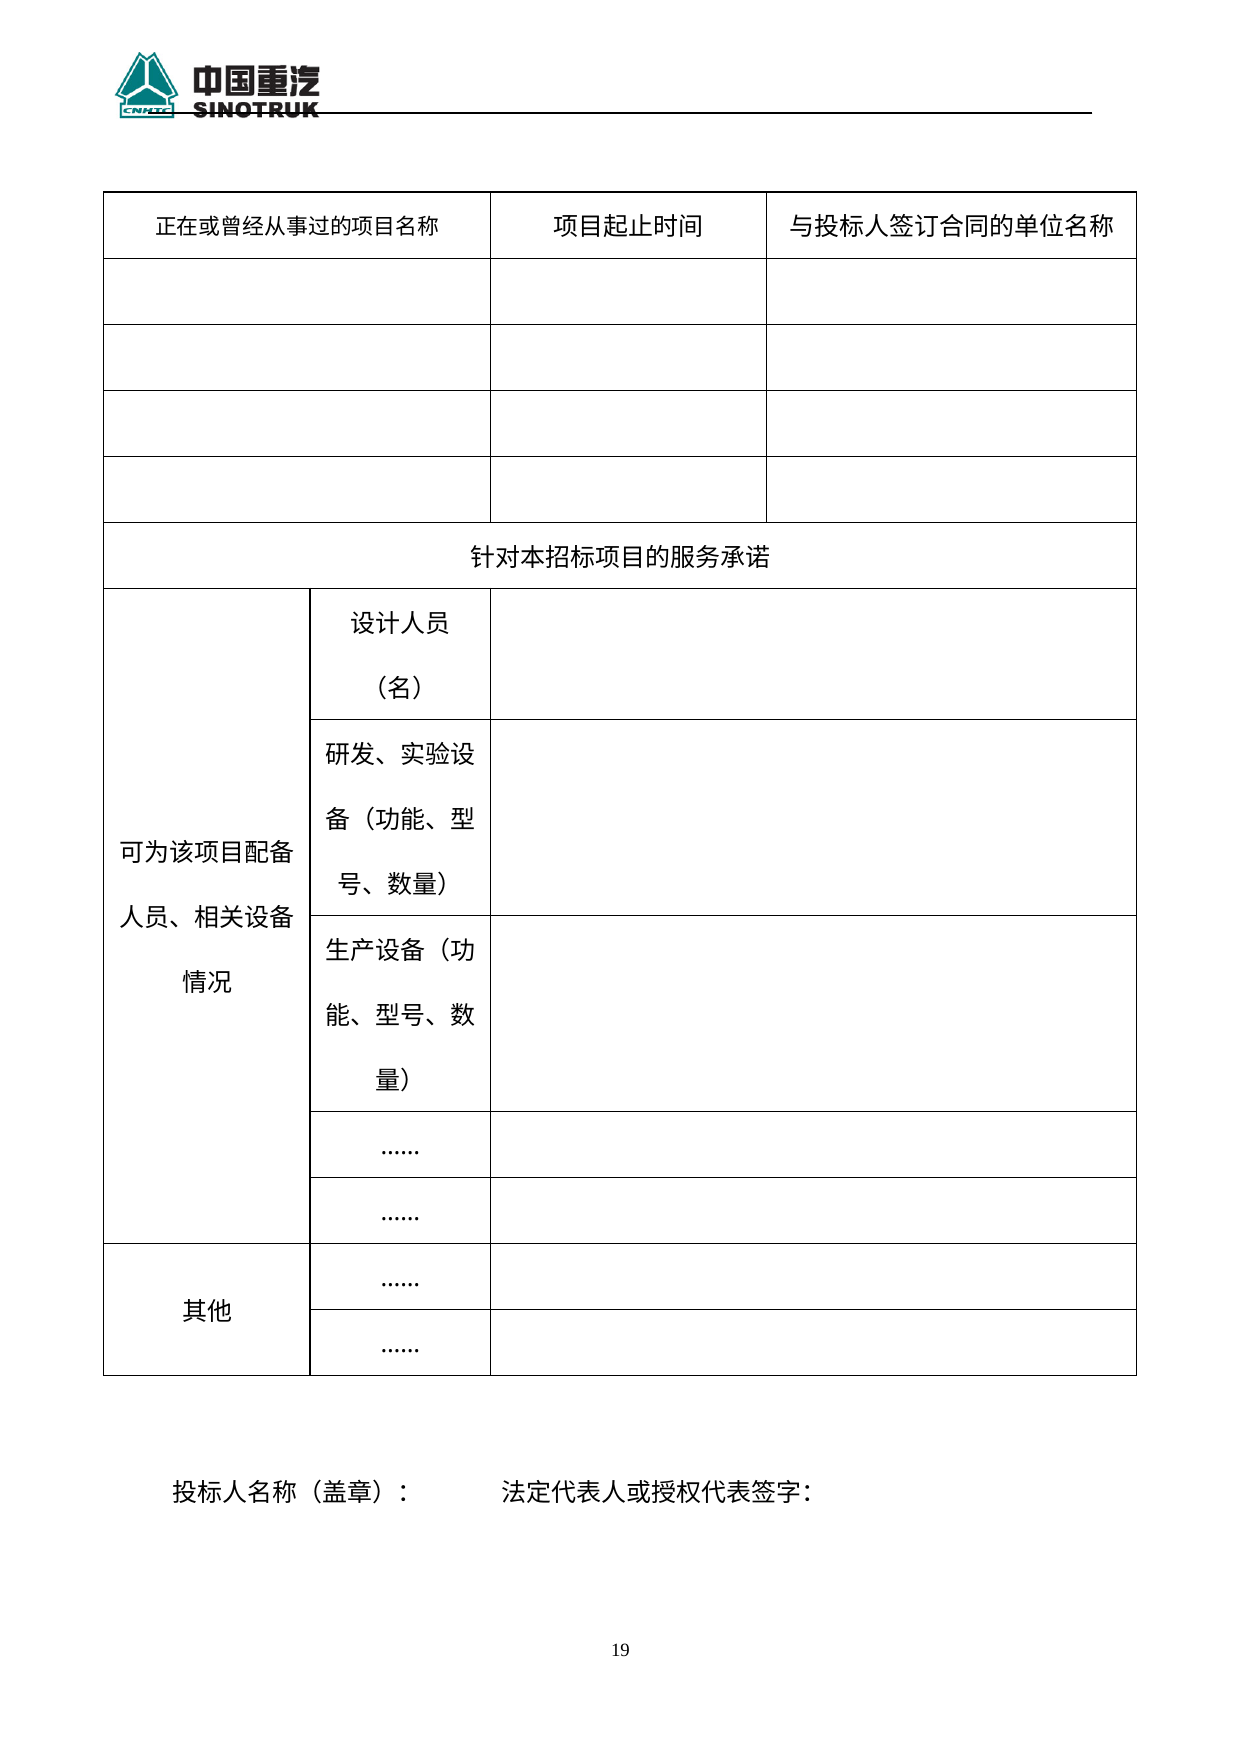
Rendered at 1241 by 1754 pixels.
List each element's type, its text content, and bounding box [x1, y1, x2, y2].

table_cell …… [311, 1112, 490, 1177]
table_cell [491, 1178, 1136, 1243]
table_cell [104, 259, 490, 323]
table_cell [491, 391, 766, 456]
table_cell 可为该项目配备人员、相关设备情况 [104, 589, 309, 1243]
table_cell 针对本招标项目的服务承诺 [104, 523, 1136, 588]
table_cell [491, 1244, 1136, 1309]
table_cell [104, 391, 490, 456]
table_cell [491, 1310, 1136, 1375]
table_cell 其他 [104, 1244, 309, 1375]
table_cell 研发、实验设备（功能、型号、数量） [311, 720, 490, 915]
table_cell [491, 916, 1136, 1111]
table_cell [767, 259, 1136, 323]
table_cell [491, 720, 1136, 915]
table_cell 项目起止时间 [491, 193, 766, 257]
table_cell [767, 391, 1136, 456]
table_cell 生产设备（功能、型号、数量） [311, 916, 490, 1111]
table_cell 正在或曾经从事过的项目名称 [104, 193, 490, 257]
table_cell …… [311, 1310, 490, 1375]
table_cell [491, 589, 1136, 719]
table_cell 与投标人签订合同的单位名称 [767, 193, 1136, 257]
table_cell …… [311, 1178, 490, 1243]
table_cell [491, 1112, 1136, 1177]
table_cell [104, 457, 490, 522]
picture [114, 52, 321, 119]
table_cell [491, 259, 766, 323]
table_cell [491, 457, 766, 522]
table_cell [767, 325, 1136, 389]
table_cell [104, 325, 490, 389]
table_cell [767, 457, 1136, 522]
table_cell …… [311, 1244, 490, 1309]
text 投标人名称（盖章）： 法定代表人或授权代表签字： [148, 1458, 1092, 1523]
table_cell [491, 325, 766, 389]
table_cell 设计人员（名） [311, 589, 490, 719]
